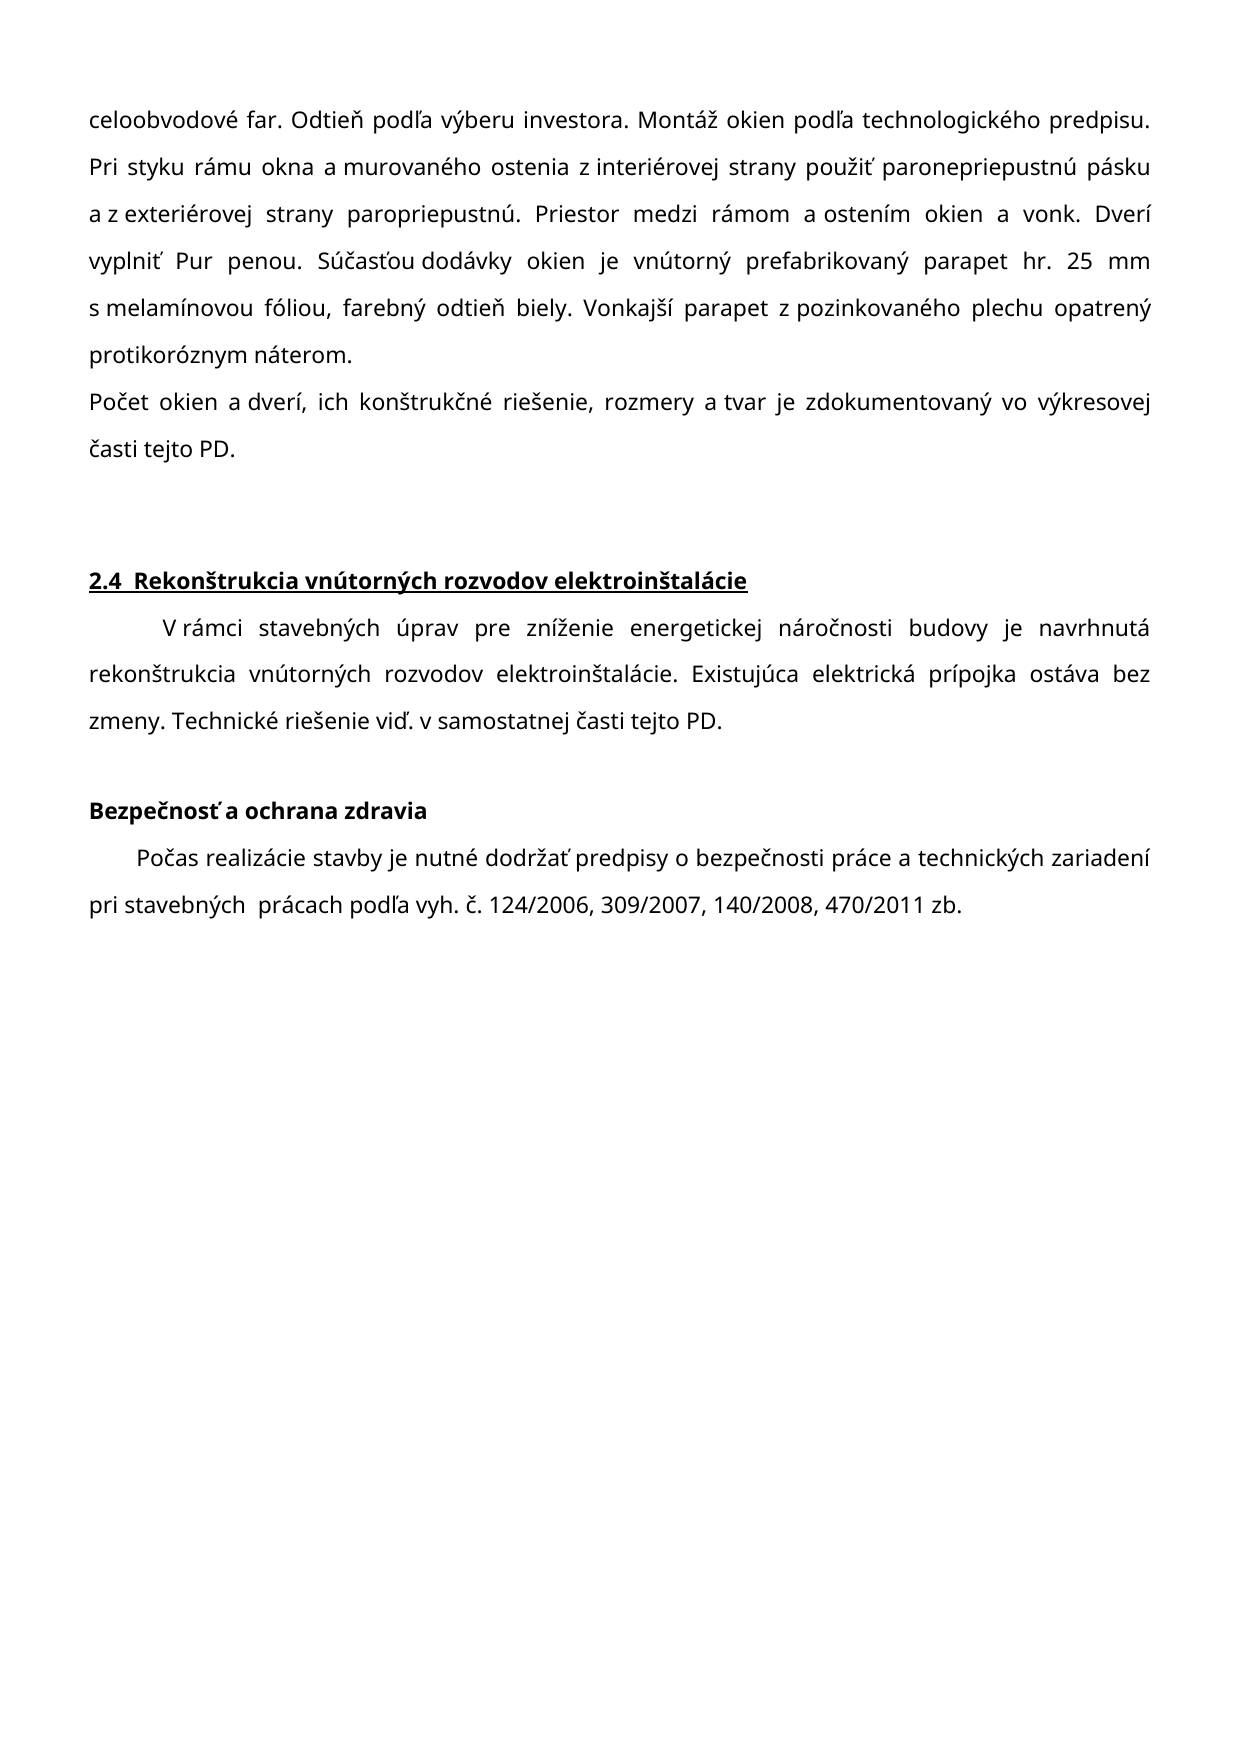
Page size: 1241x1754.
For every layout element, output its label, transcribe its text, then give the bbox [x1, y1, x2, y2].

text Bezpečnosť a ochrana zdravia [89, 795, 1152, 826]
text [89, 104, 1152, 370]
text V rámci stavebných úprav pre zníženie energetickej náročnosti budovy je navrhnutá rekonštrukcia vnútorných rozvodov elektroinštalácie. Existujúca elektrická prípojka ostáva bez zmeny. Technické riešenie viď. v samostatnej časti tejto PD. [89, 612, 1152, 737]
text 2.4 Rekonštrukcia vnútorných rozvodov elektroinštalácie [89, 565, 1152, 596]
text Počet okien a dverí, ich konštrukčné riešenie, rozmery a tvar je zdokumentovaný vo výkresovej časti tejto PD. [89, 386, 1152, 464]
text Počas realizácie stavby je nutné dodržať predpisy o bezpečnosti práce a technických zariadení pri stavebných prácach podľa vyh. č. 124/2006, 309/2007, 140/2008, 470/2011 zb. [89, 842, 1152, 920]
